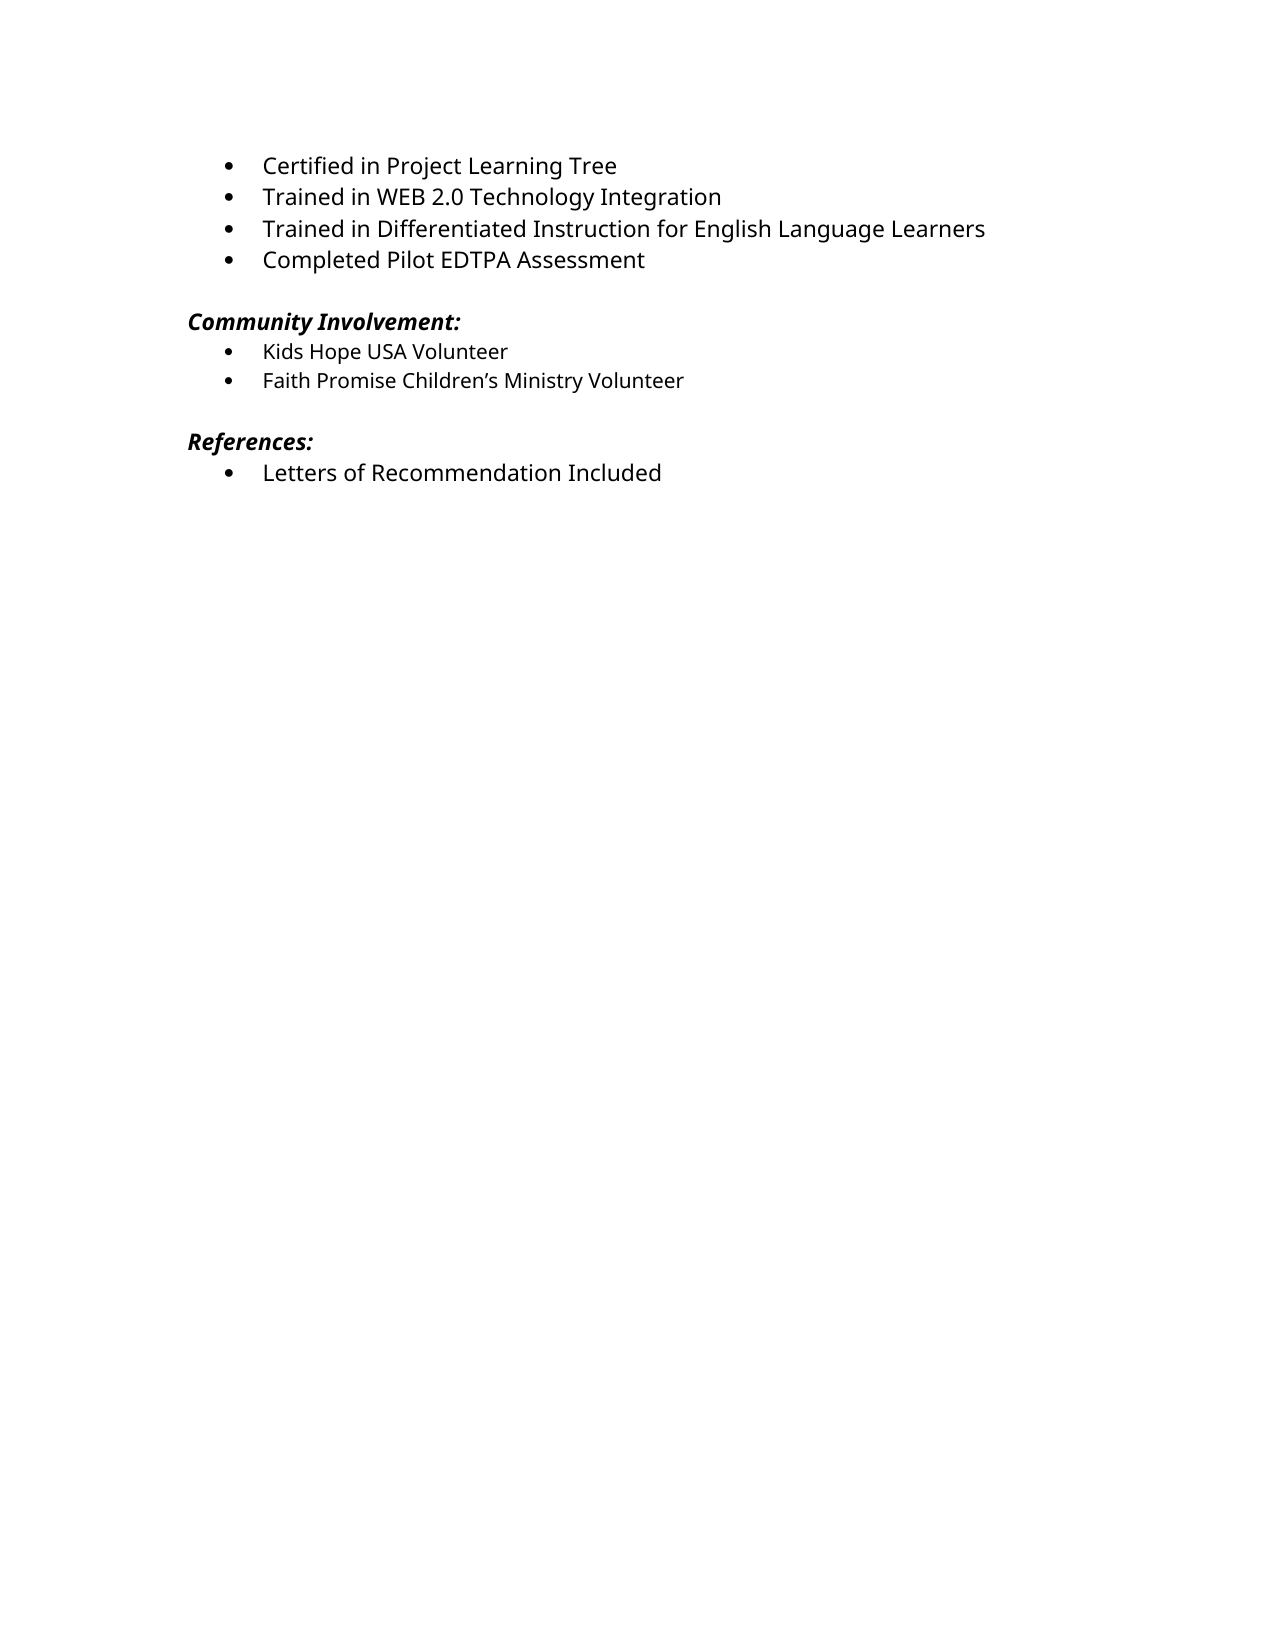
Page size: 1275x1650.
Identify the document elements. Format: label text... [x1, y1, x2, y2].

list Trained in WEB 2.0 Technology Integration [225, 181, 1087, 212]
list Letters of Recommendation Included [225, 457, 1087, 488]
list Kids Hope USA Volunteer [225, 337, 1087, 366]
list Trained in Differentiated Instruction for English Language Learners [225, 212, 1087, 244]
list Completed Pilot EDTPA Assessment [225, 244, 1087, 275]
text References: [187, 426, 1087, 457]
list Certified in Project Learning Tree [225, 150, 1087, 181]
list Faith Promise Children’s Ministry Volunteer [225, 366, 1087, 394]
text Community Involvement: [187, 306, 1087, 337]
